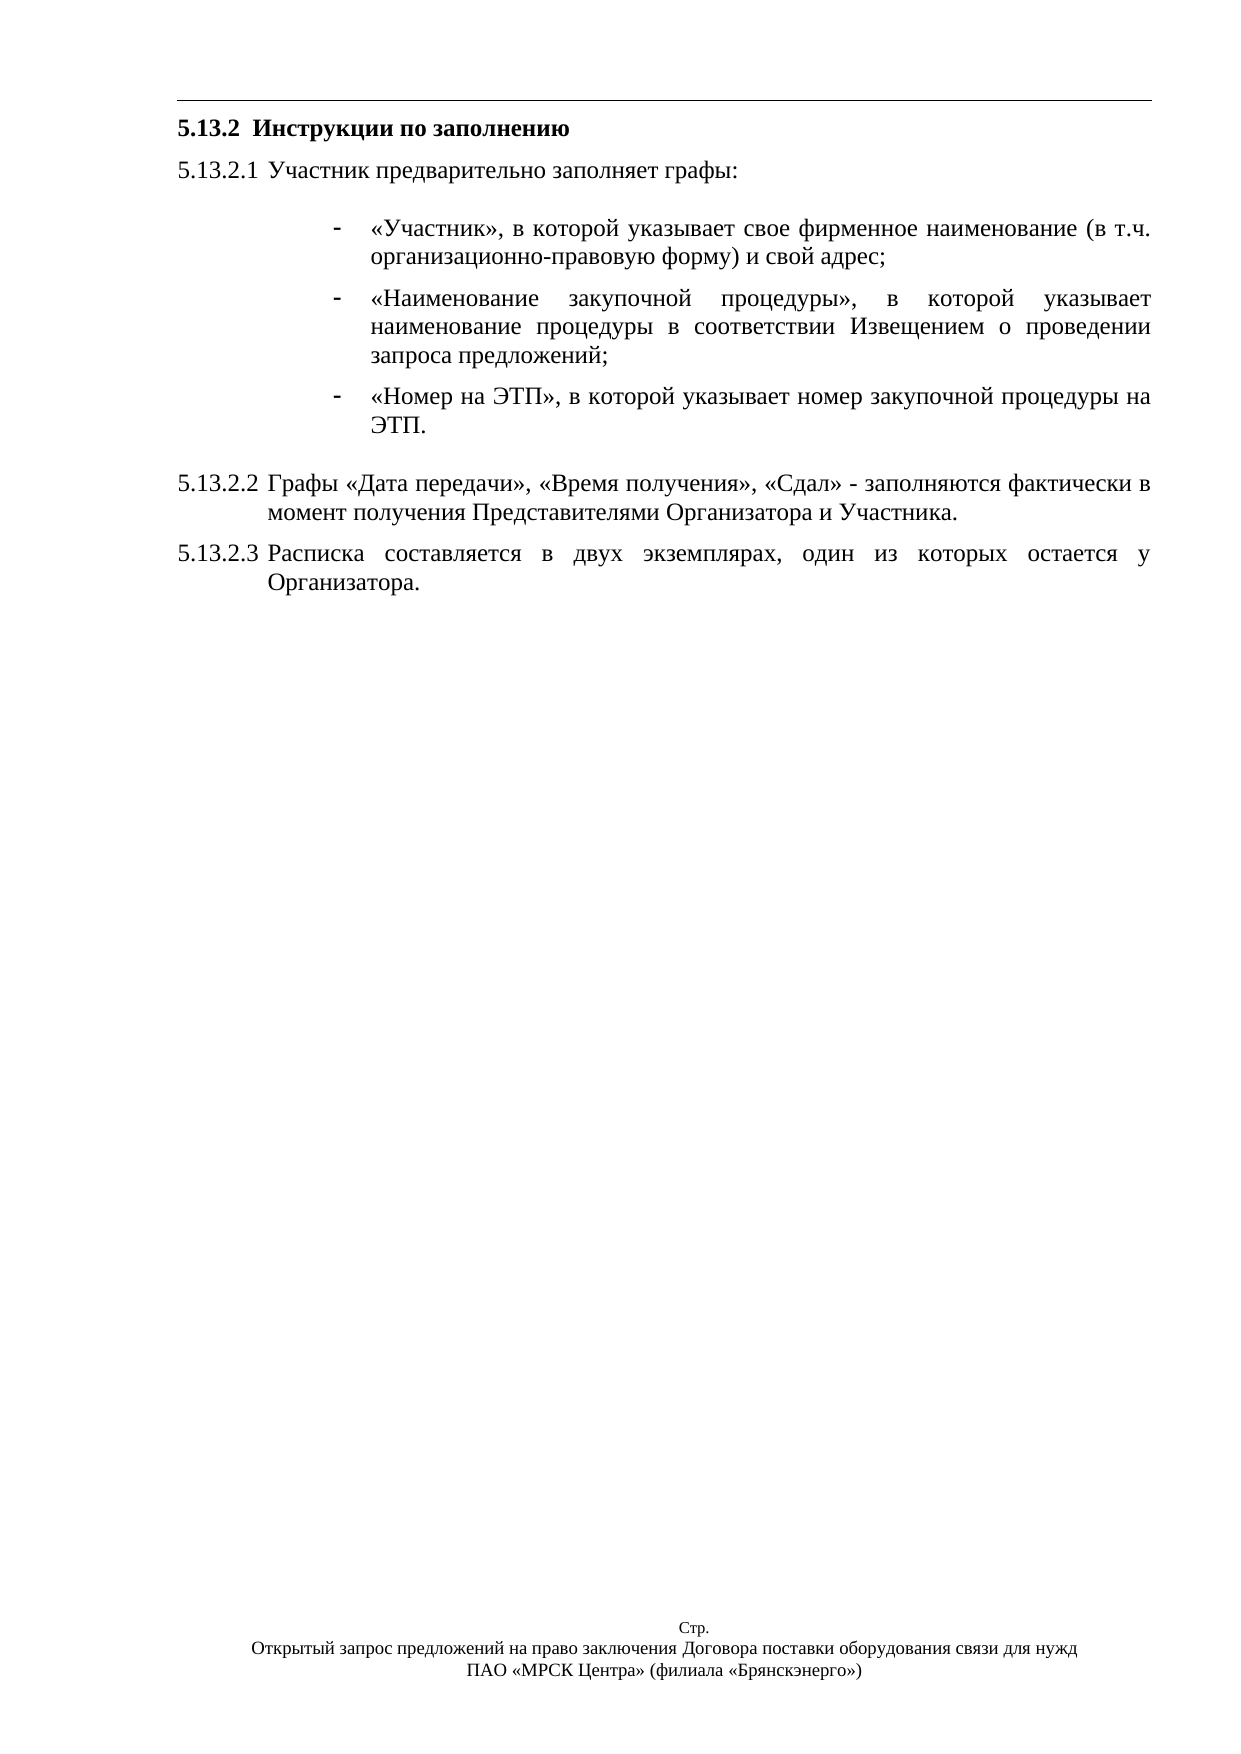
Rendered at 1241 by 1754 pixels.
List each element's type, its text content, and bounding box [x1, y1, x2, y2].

subtitle Инструкции по заполнению [177, 113, 1152, 142]
list «Номер на ЭТП», в которой указывает номер закупочной процедуры на ЭТП. [333, 381, 1152, 439]
list Графы «Дата передачи», «Время получения», «Сдал» - заполняются фактически в момент получения Представителями Организатора и Участника. [177, 468, 1152, 526]
list «Участник», в которой указывает свое фирменное наименование (в т.ч. организационно-правовую форму) и свой адрес; [333, 213, 1152, 270]
list «Наименование закупочной процедуры», в которой указывает наименование процедуры в соответствии Извещением о проведении запроса предложений; [333, 283, 1152, 369]
list Участник предварительно заполняет графы: [177, 155, 1152, 183]
list Расписка составляется в двух экземплярах, один из которых остается у Организатора. [177, 538, 1152, 596]
